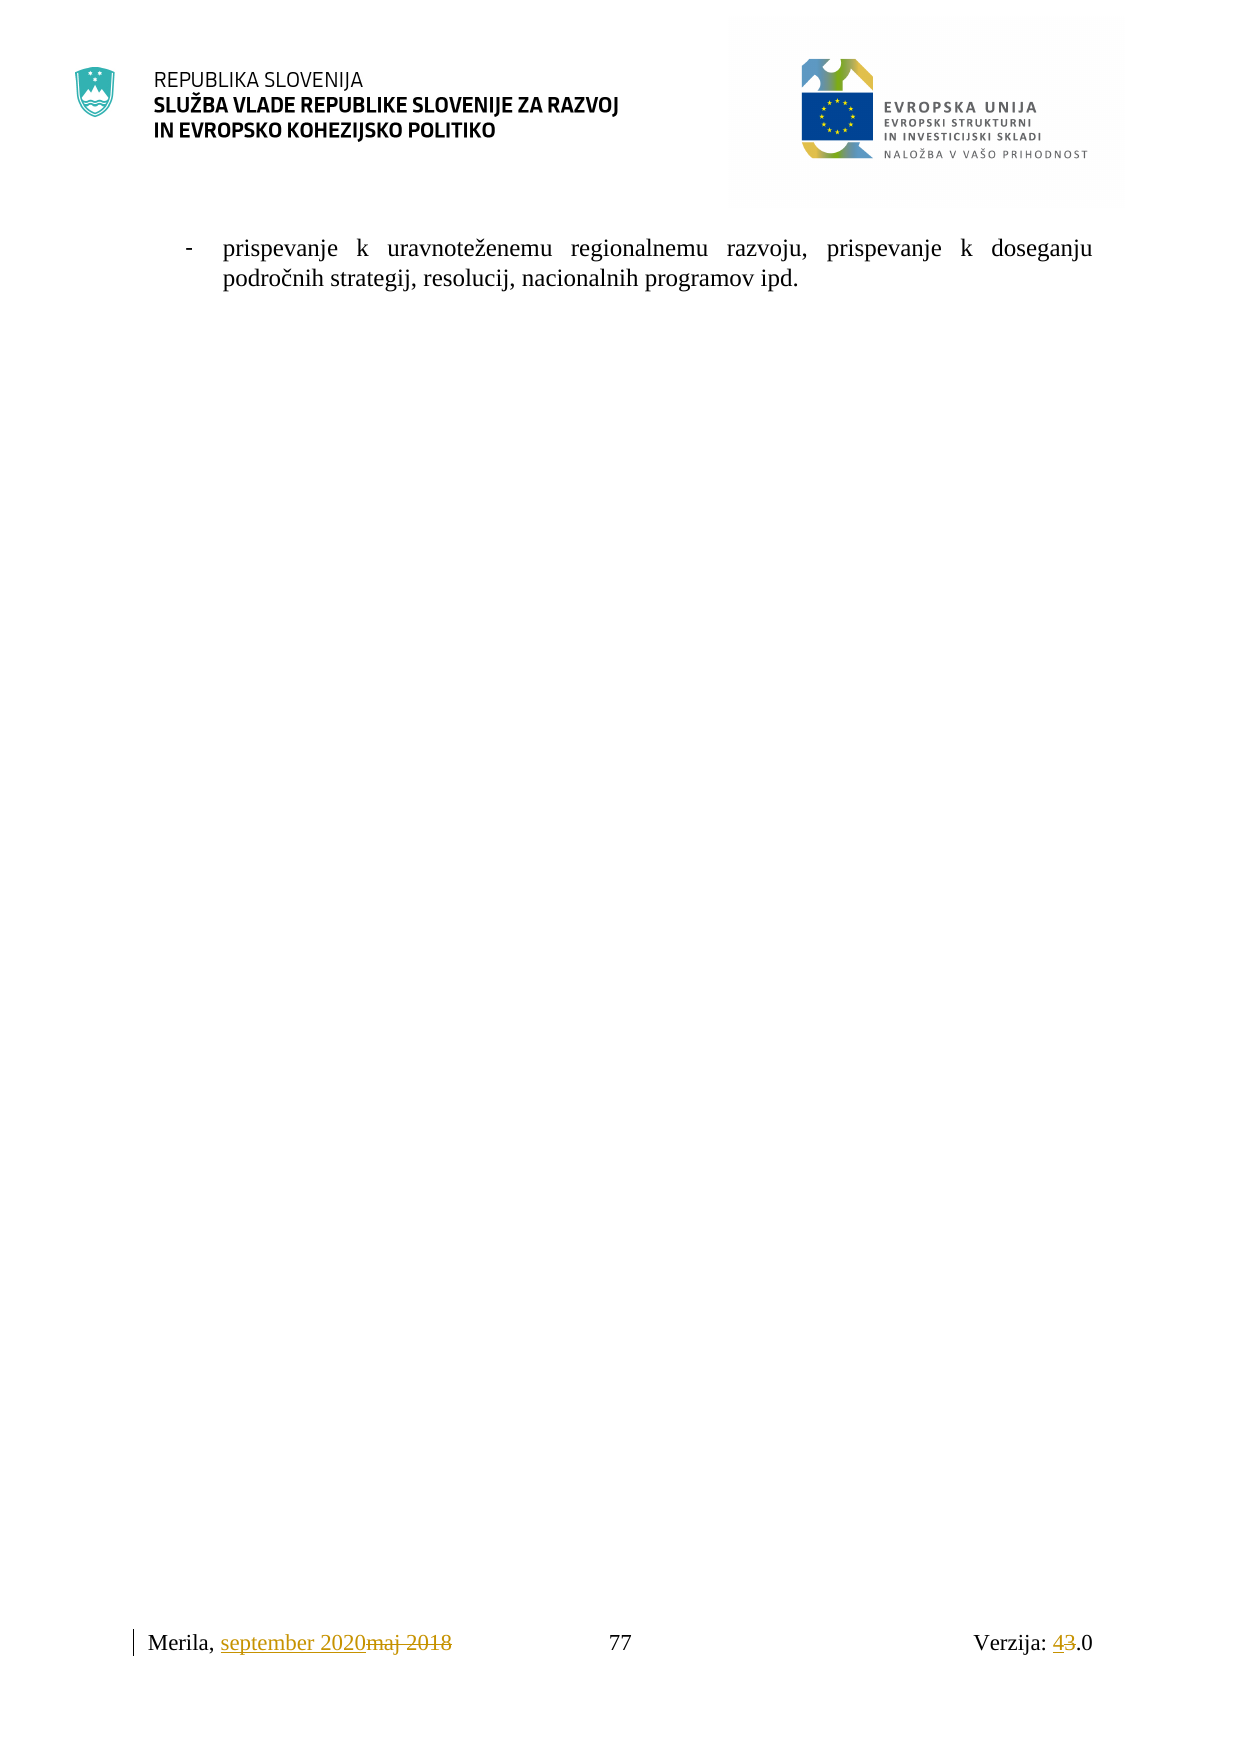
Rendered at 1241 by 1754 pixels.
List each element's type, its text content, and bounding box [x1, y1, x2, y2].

picture [75, 67, 619, 144]
picture [728, 16, 1125, 208]
list prispevanje k uravnoteženemu regionalnemu razvoju, prispevanje k doseganju področnih strategij, resolucij, nacionalnih programov ipd. [185, 232, 1093, 292]
